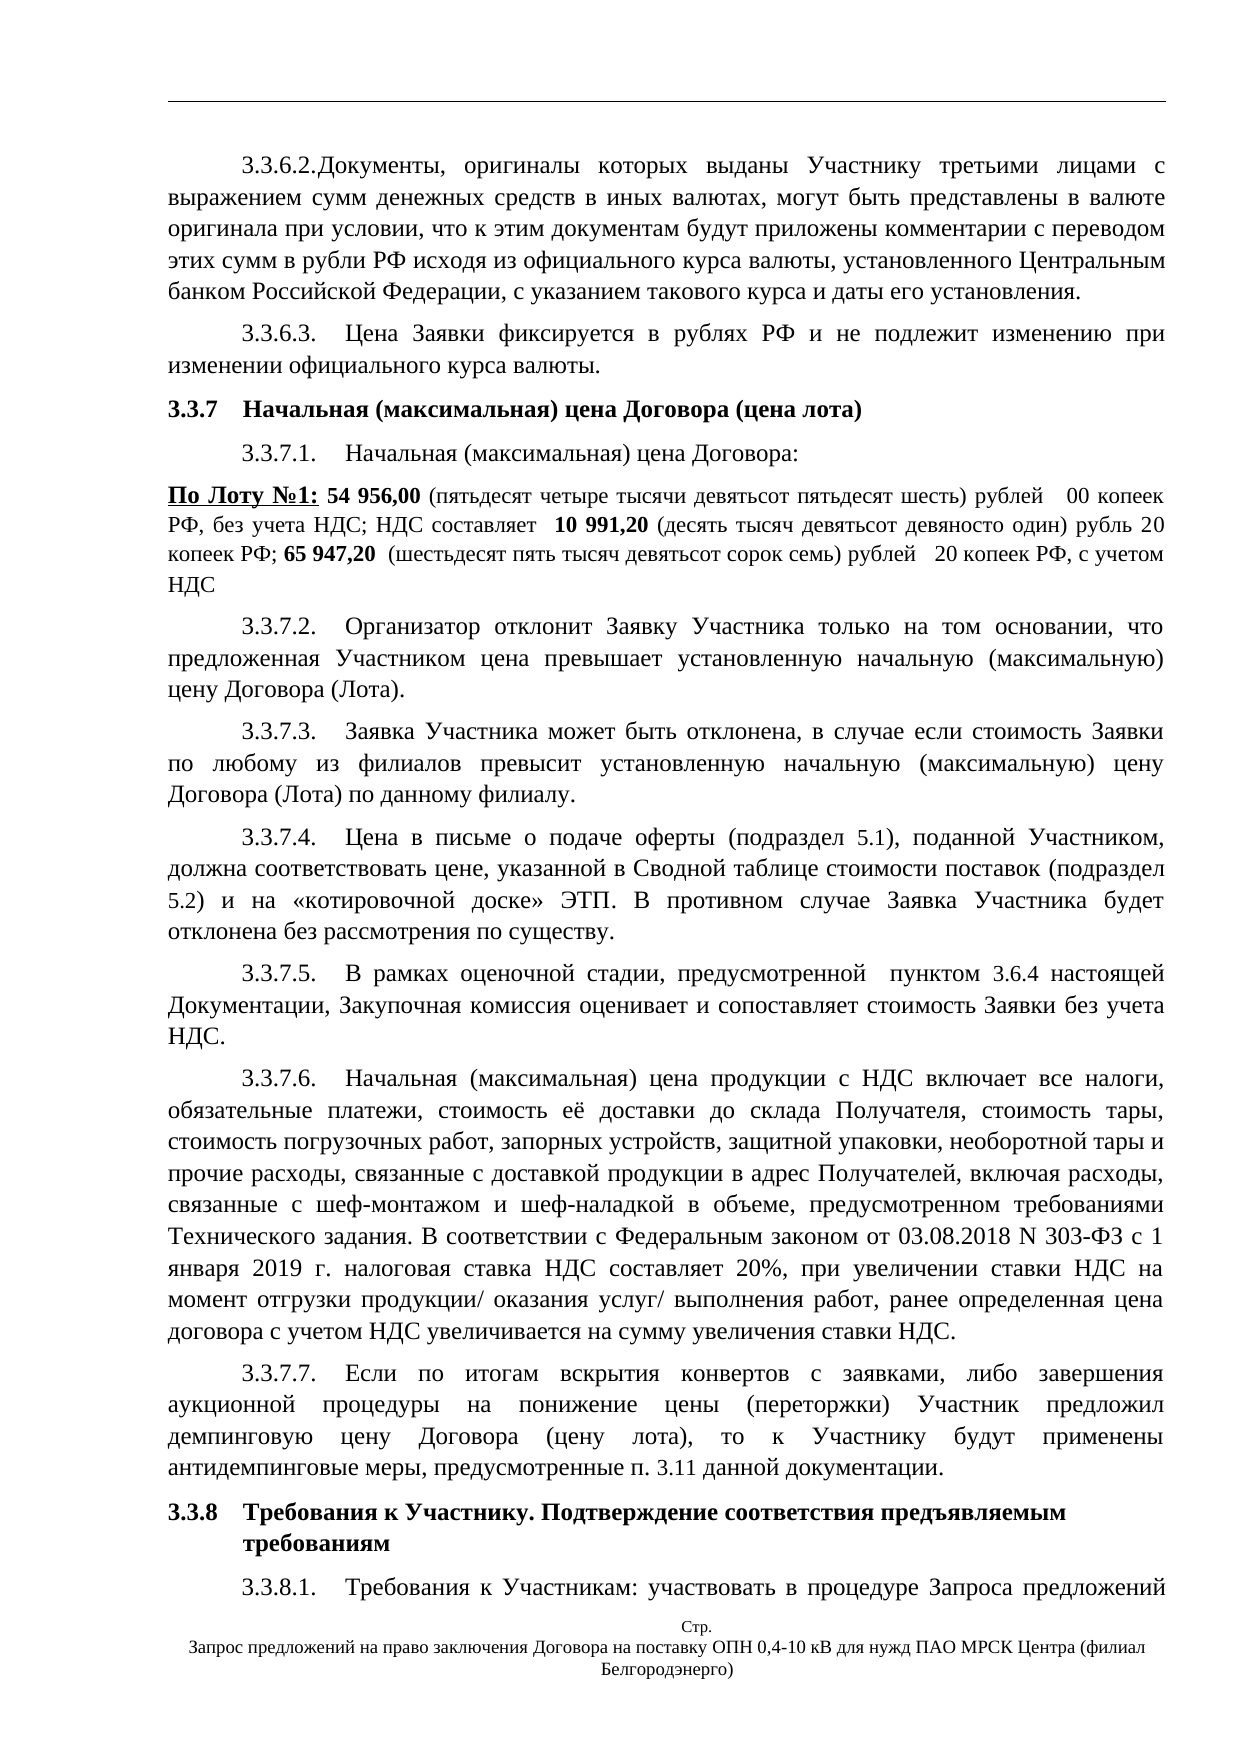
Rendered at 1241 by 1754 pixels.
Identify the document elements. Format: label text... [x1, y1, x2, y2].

subtitle Начальная (максимальная) цена Договора (цена лота) [168, 394, 1166, 423]
list Организатор отклонит Заявку Участника только на том основании, что предложенная Участником цена превышает установленную начальную (максимальную) цену Договора (Лота). [168, 611, 1165, 703]
list Документы, оригиналы которых выданы Участнику третьими лицами с выражением сумм денежных средств в иных валютах, могут быть представлены в валюте оригинала при условии, что к этим документам будут приложены комментарии с переводом этих сумм в рубли РФ исходя из официального курса валюты, установленного Центральным банком Российской Федерации, с указанием такового курса и даты его установления. [168, 150, 1166, 305]
subtitle Требования к Участнику. Подтверждение соответствия предъявляемым требованиям [168, 1497, 1166, 1557]
list Если по итогам вскрытия конвертов с заявками, либо завершения аукционной процедуры на понижение цены (переторжки) Участник предложил демпинговую цену Договора (цену лота), то к Участнику будут применены антидемпинговые меры, предусмотренные п. 3.11 данной документации. [168, 1358, 1165, 1481]
list Цена в письме о подаче оферты (подраздел 5.1), поданной Участником, должна соответствовать цене, указанной в Сводной таблице стоимости поставок (подраздел 5.2) и на «котировочной доске» ЭТП. В противном случае Заявка Участника будет отклонена без рассмотрения по существу. [168, 822, 1165, 945]
list Начальная (максимальная) цена Договора: [168, 438, 1165, 467]
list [168, 1572, 1166, 1601]
list Начальная (максимальная) цена продукции с НДС включает все налоги, обязательные платежи, стоимость её доставки до склада Получателя, стоимость тары, стоимость погрузочных работ, запорных устройств, защитной упаковки, необоротной тары и прочие расходы, связанные с доставкой продукции в адрес Получателей, включая расходы, связанные с шеф-монтажом и шеф-наладкой в объеме, предусмотренном требованиями Технического задания. В соответствии с Федеральным законом от 03.08.2018 N 303-ФЗ с 1 января 2019 г. налоговая ставка НДС составляет 20%, при увеличении ставки НДС на момент отгрузки продукции/ оказания услуг/ выполнения работ, ранее определенная цена договора с учетом НДС увеличивается на сумму увеличения ставки НДС. [168, 1063, 1165, 1344]
text По Лоту №1: 54 956,00 (пятьдесят четыре тысячи девятьсот пятьдесят шесть) рублей 00 копеек РФ, без учета НДС; НДС составляет 10 991,20 (десять тысяч девятьсот девяносто один) рубль 20 копеек РФ; 65 947,20 (шестьдесят пять тысяч девятьсот сорок семь) рублей 20 копеек РФ, с учетом НДС [168, 480, 1165, 598]
list Заявка Участника может быть отклонена, в случае если стоимость Заявки по любому из филиалов превысит установленную начальную (максимальную) цену Договора (Лота) по данному филиалу. [168, 716, 1165, 808]
list В рамках оценочной стадии, предусмотренной пунктом 3.6.4 настоящей Документации, Закупочная комиссия оценивает и сопоставляет стоимость Заявки без учета НДС. [168, 958, 1165, 1050]
list Цена Заявки фиксируется в рублях РФ и не подлежит изменению при изменении официального курса валюты. [168, 318, 1166, 378]
